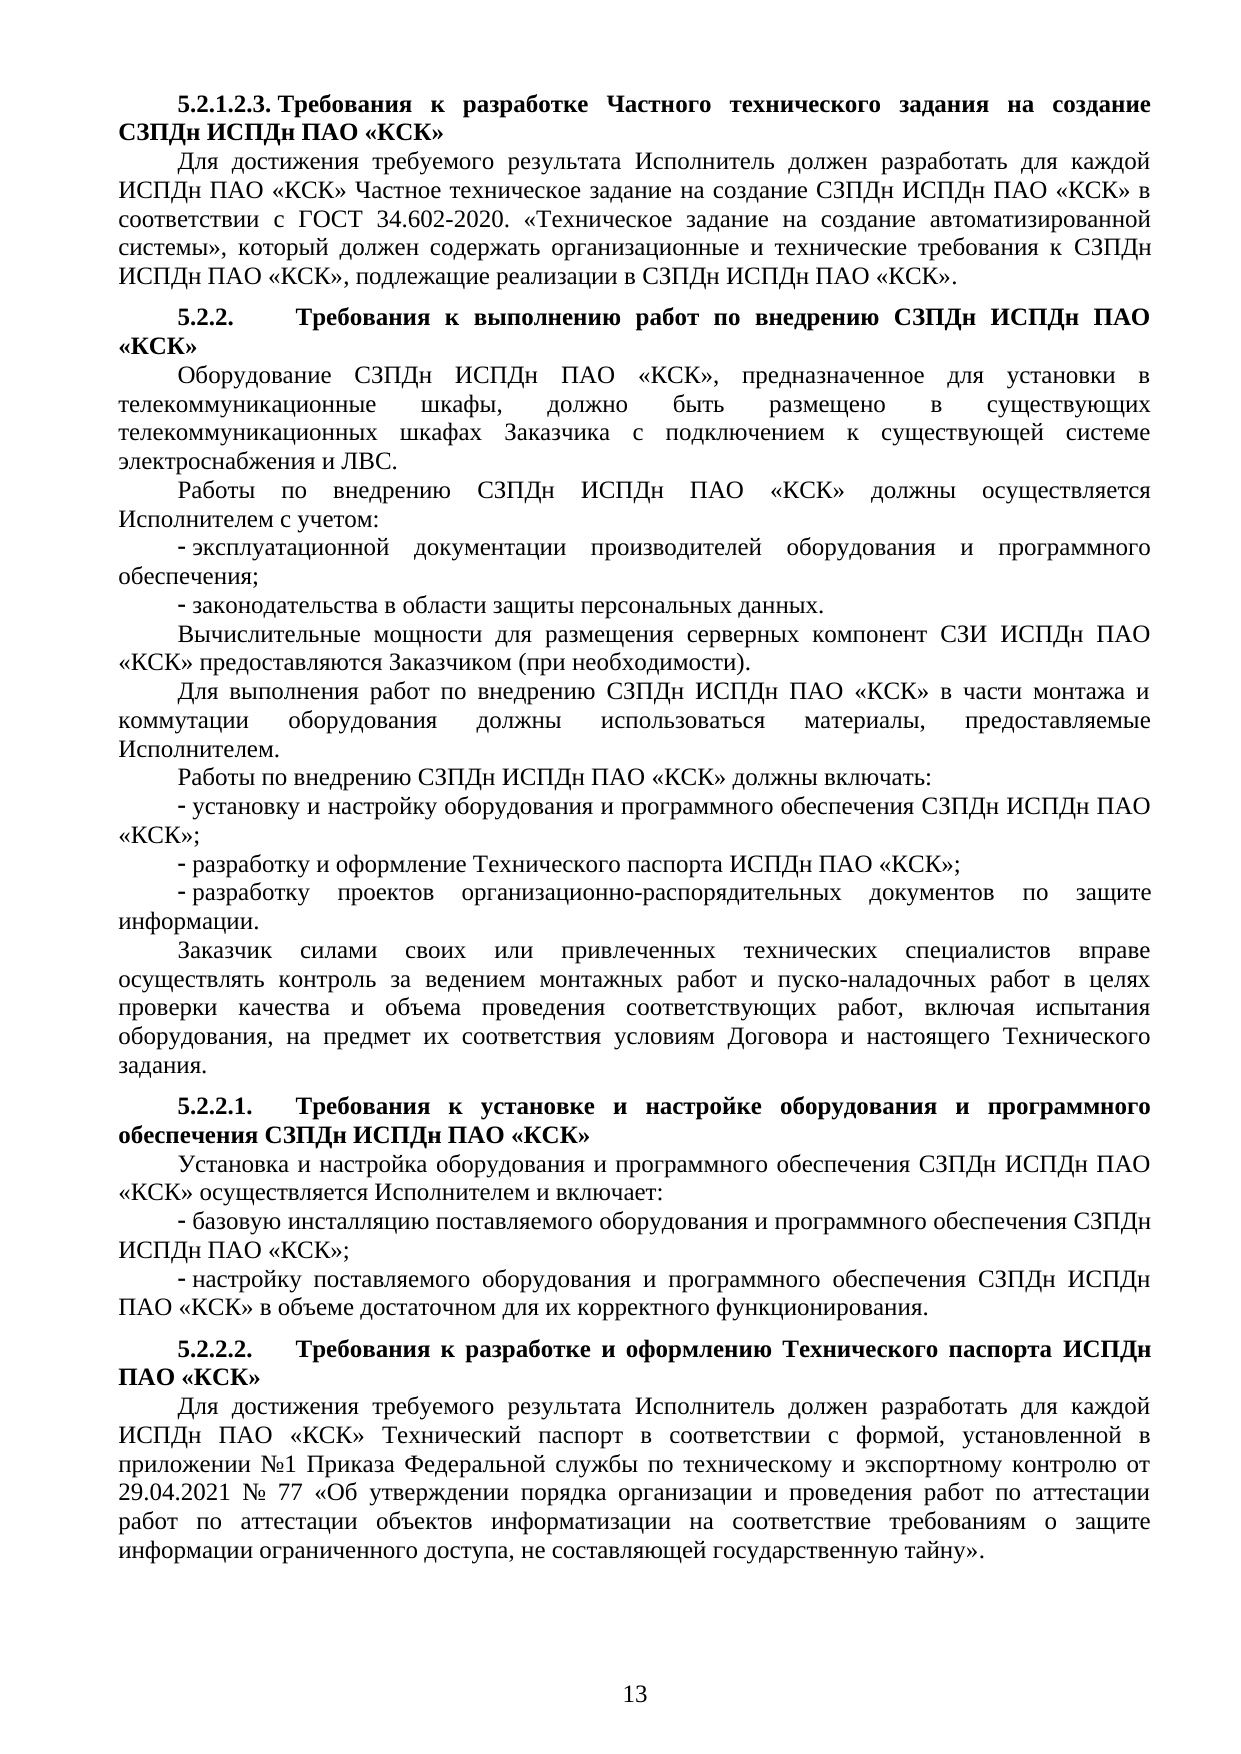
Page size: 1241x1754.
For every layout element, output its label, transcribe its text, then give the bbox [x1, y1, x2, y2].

list Работы по внедрению СЗПДн ИСПДн ПАО «КСК» должны включать: [118, 762, 1152, 791]
list Требования к установке и настройке оборудования и программного обеспечения СЗПДн ИСПДн ПАО «КСК» [118, 1091, 1152, 1149]
list базовую инсталляцию поставляемого оборудования и программного обеспечения СЗПДн ИСПДн ПАО «КСК»; [118, 1206, 1152, 1264]
list Работы по внедрению СЗПДн ИСПДн ПАО «КСК» должны осуществляется Исполнителем с учетом: [118, 475, 1152, 532]
list Оборудование СЗПДн ИСПДн ПАО «КСК», предназначенное для установки в телекоммуникационные шкафы, должно быть размещено в существующих телекоммуникационных шкафах Заказчика с подключением к существующей системе электроснабжения и ЛВС. [118, 360, 1152, 475]
list Для выполнения работ по внедрению СЗПДн ИСПДн ПАО «КСК» в части монтажа и коммутации оборудования должны использоваться материалы, предоставляемые Исполнителем. [118, 676, 1152, 762]
list настройку поставляемого оборудования и программного обеспечения СЗПДн ИСПДн ПАО «КСК» в объеме достаточном для их корректного функционирования. [118, 1264, 1152, 1321]
list эксплуатационной документации производителей оборудования и программного обеспечения; [118, 532, 1152, 590]
list разработку проектов организационно-распорядительных документов по защите информации. [118, 877, 1152, 935]
list разработку и оформление Технического паспорта ИСПДн ПАО «КСК»; [118, 849, 1152, 877]
list Заказчик силами своих или привлеченных технических специалистов вправе осуществлять контроль за ведением монтажных работ и пуско-наладочных работ в целях проверки качества и объема проведения соответствующих работ, включая испытания оборудования, на предмет их соответствия условиям Договора и настоящего Технического задания. [118, 935, 1152, 1079]
list Требования к разработке и оформлению Технического паспорта ИСПДн ПАО «КСК» [118, 1334, 1152, 1391]
list законодательства в области защиты персональных данных. [118, 590, 1152, 619]
list Вычислительные мощности для размещения серверных компонент СЗИ ИСПДн ПАО «КСК» предоставляются Заказчиком (при необходимости). [118, 619, 1152, 676]
list установку и настройку оборудования и программного обеспечения СЗПДн ИСПДн ПАО «КСК»; [118, 791, 1152, 849]
list Для достижения требуемого результата Исполнитель должен разработать для каждой ИСПДн ПАО «КСК» Технический паспорт в соответствии с формой, установленной в приложении №1 Приказа Федеральной службы по техническому и экспортному контролю от 29.04.2021 № 77 «Об утверждении порядка организации и проведения работ по аттестации работ по аттестации объектов информатизации на соответствие требованиям о защите информации ограниченного доступа, не составляющей государственную тайну». [118, 1391, 1152, 1564]
list Установка и настройка оборудования и программного обеспечения СЗПДн ИСПДн ПАО «КСК» осуществляется Исполнителем и включает: [118, 1149, 1152, 1206]
text Для достижения требуемого результата Исполнитель должен разработать для каждой ИСПДн ПАО «КСК» Частное техническое задание на создание СЗПДн ИСПДн ПАО «КСК» в соответствии с ГОСТ 34.602-2020. «Техническое задание на создание автоматизированной системы», который должен содержать организационные и технические требования к СЗПДн ИСПДн ПАО «КСК», подлежащие реализации в СЗПДн ИСПДн ПАО «КСК». [118, 146, 1152, 290]
list Требования к выполнению работ по внедрению СЗПДн ИСПДн ПАО «КСК» [118, 302, 1152, 360]
list Требования к разработке Частного технического задания на создание СЗПДн ИСПДн ПАО «КСК» [118, 89, 1152, 146]
